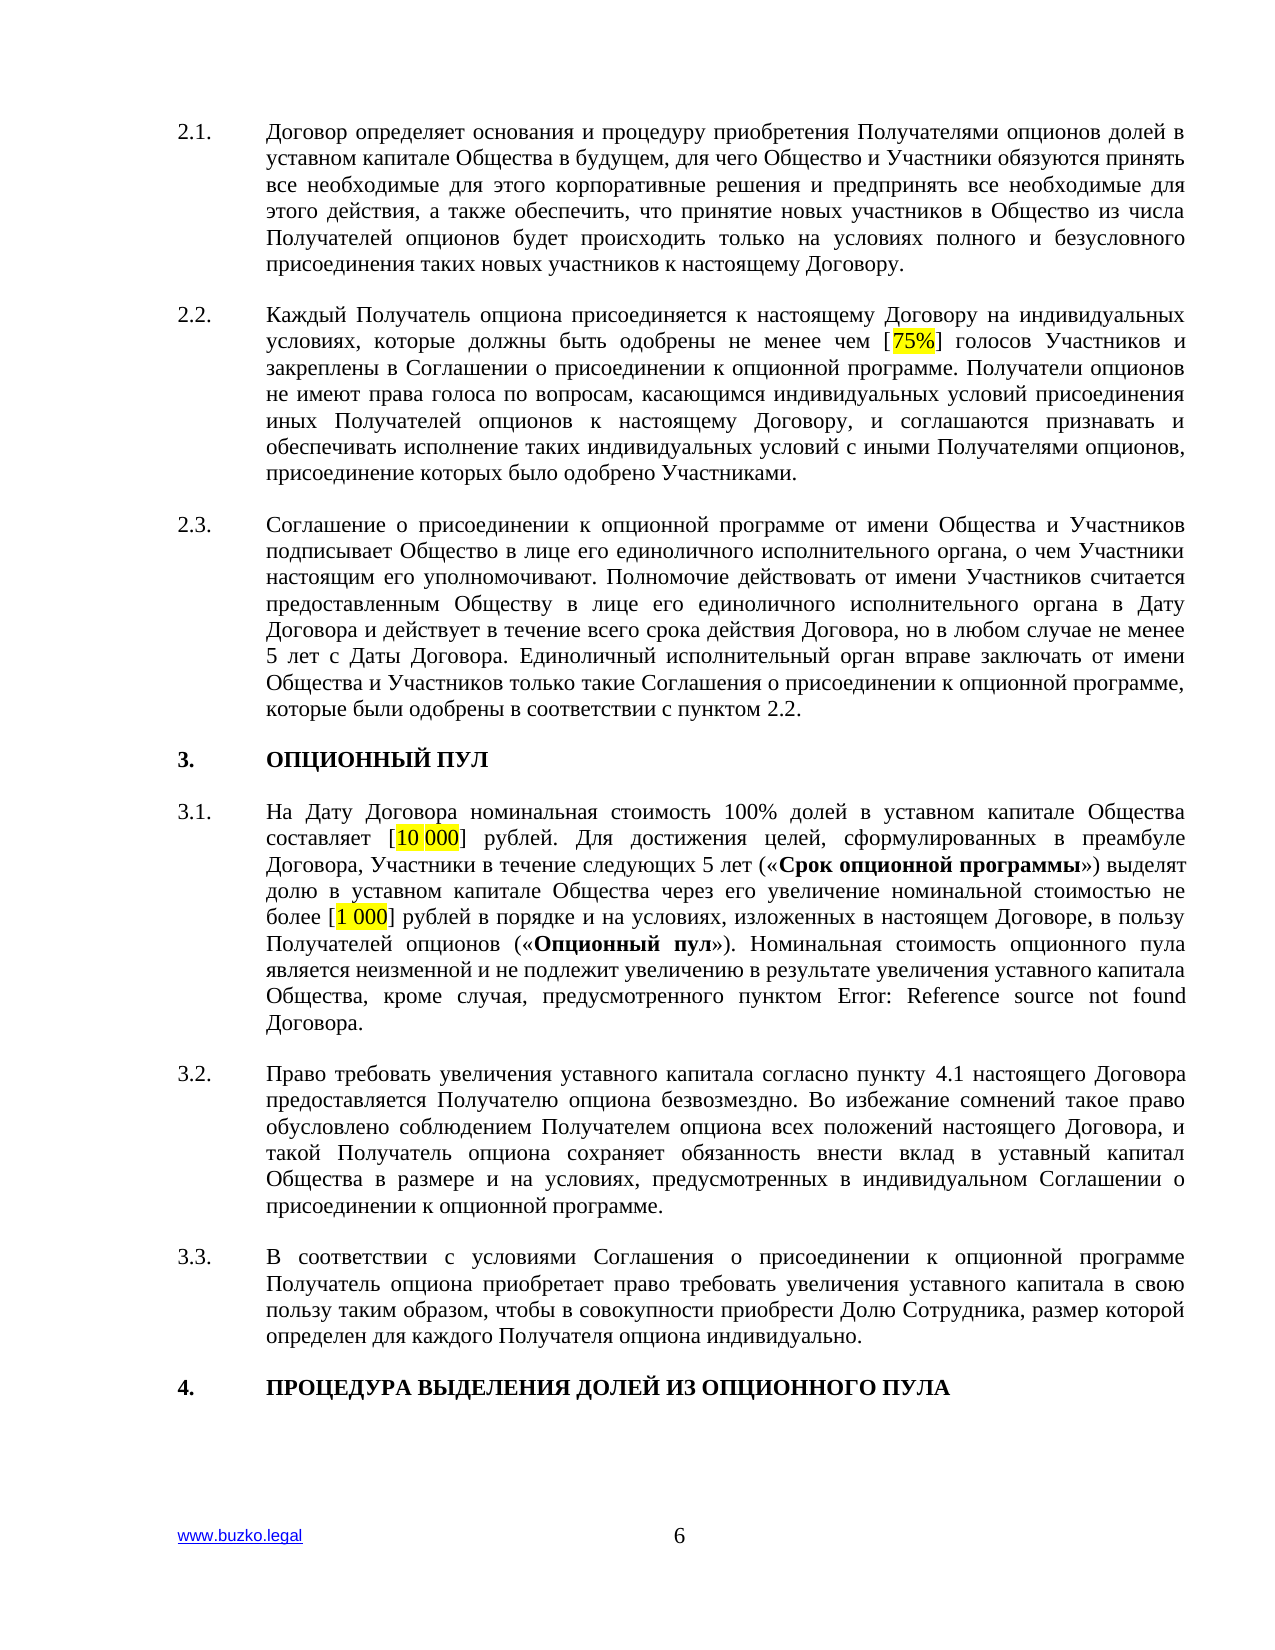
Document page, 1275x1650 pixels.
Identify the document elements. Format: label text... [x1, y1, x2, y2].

subtitle Каждый Получатель опциона присоединяется к настоящему Договору на индивидуальных условиях, которые должны быть одобрены не менее чем [75%] голосов Участников и закреплены в Соглашении о присоединении к опционной программе. Получатели опционов не имеют права голоса по вопросам, касающимся индивидуальных условий присоединения иных Получателей опционов к настоящему Договору, и соглашаются признавать и обеспечивать исполнение таких индивидуальных условий с иными Получателями опционов, присоединение которых было одобрено Участниками. [177, 301, 1186, 486]
subtitle ПРОЦЕДУРА ВЫДЕЛЕНИЯ ДОЛЕЙ ИЗ ОПЦИОННОГО ПУЛА [177, 1374, 1186, 1400]
subtitle В соответствии с условиями Соглашения о присоединении к опционной программе Получатель опциона приобретает право требовать увеличения уставного капитала в свою пользу таким образом, чтобы в совокупности приобрести Долю Сотрудника, размер которой определен для каждого Получателя опциона индивидуально. [177, 1243, 1186, 1349]
subtitle Соглашение о присоединении к опционной программе от имени Общества и Участников подписывает Общество в лице его единоличного исполнительного органа, о чем Участники настоящим его уполномочивают. Полномочие действовать от имени Участников считается предоставленным Обществу в лице его единоличного исполнительного органа в Дату Договора и действует в течение всего срока действия Договора, но в любом случае не менее 5 лет с Даты Договора. Единоличный исполнительный орган вправе заключать от имени Общества и Участников только такие Соглашения о присоединении к опционной программе, которые были одобрены в соответствии с пунктом 2.2. [177, 511, 1186, 722]
subtitle Право требовать увеличения уставного капитала согласно пункту 4.1 настоящего Договора предоставляется Получателю опциона безвозмездно. Во избежание сомнений такое право обусловлено соблюдением Получателем опциона всех положений настоящего Договора, и такой Получатель опциона сохраняет обязанность внести вклад в уставный капитал Общества в размере и на условиях, предусмотренных в индивидуальном Соглашении о присоединении к опционной программе. [177, 1060, 1186, 1218]
subtitle Договор определяет основания и процедуру приобретения Получателями опционов долей в уставном капитале Общества в будущем, для чего Общество и Участники обязуются принять все необходимые для этого корпоративные решения и предпринять все необходимые для этого действия, а также обеспечить, что принятие новых участников в Общество из числа Получателей опционов будет происходить только на условиях полного и безусловного присоединения таких новых участников к настоящему Договору. [177, 118, 1186, 276]
subtitle ОПЦИОННЫЙ ПУЛ [177, 747, 1186, 773]
